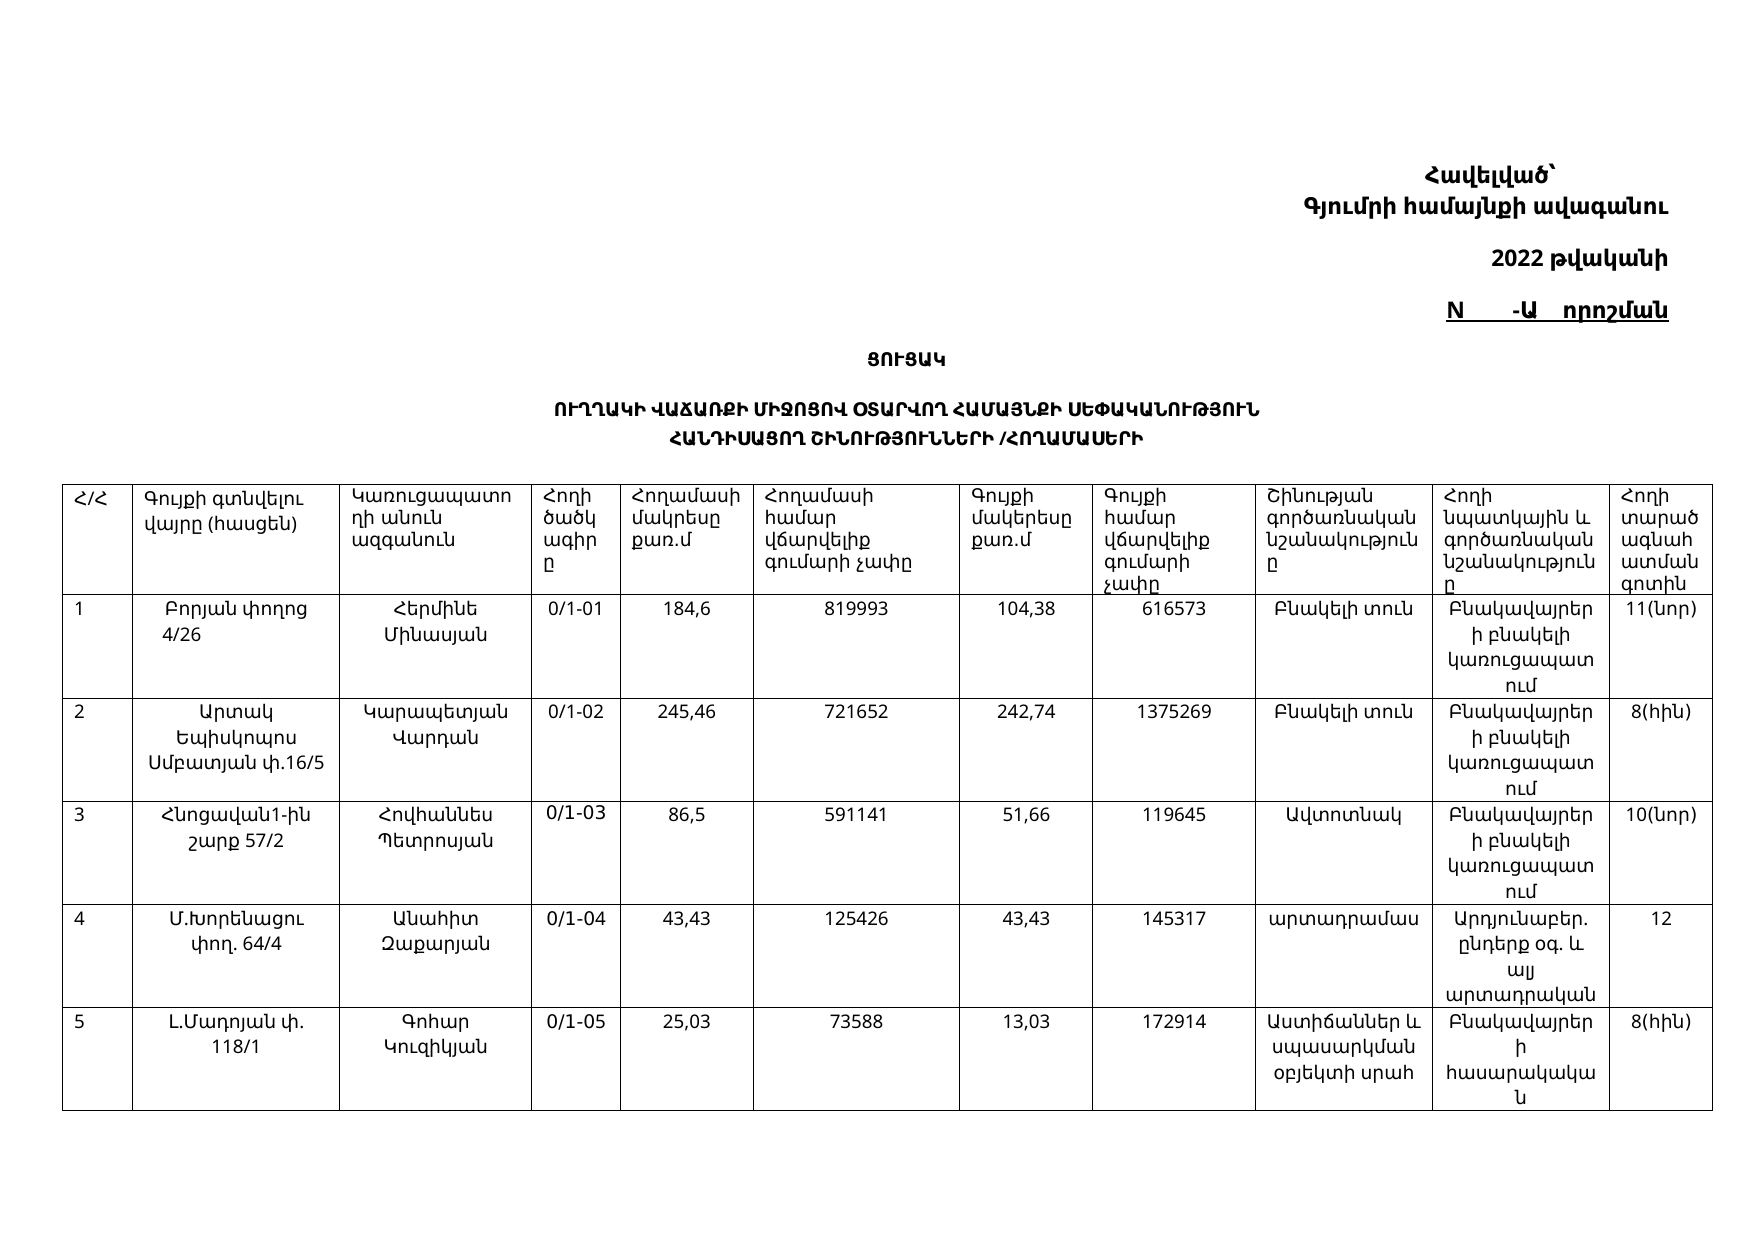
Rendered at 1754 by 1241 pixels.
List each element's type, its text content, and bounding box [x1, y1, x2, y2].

table_cell արտադրամաս [1256, 905, 1432, 1007]
table_header Հողի տարածագնահատման գոտին [1610, 485, 1712, 594]
table_cell 0/1-03 [532, 802, 620, 904]
table_header Հողի նպատկային և գործառնական նշանակությունը [1433, 485, 1609, 594]
table_cell 591141 [754, 802, 959, 904]
table_cell 0/1-02 [532, 699, 620, 801]
table_cell 4 [63, 905, 132, 1007]
table_cell Բնակավայրերի բնակելի կառուցապատում [1433, 595, 1609, 697]
table_header Հողամասի համար վճարվելիք գումարի չափը [754, 485, 959, 594]
text Գյումրի համայնքի ավագանու [74, 190, 1668, 221]
table_cell 1375269 [1093, 699, 1255, 801]
table_cell Հնոցավան1-ին շարք 57/2 [133, 802, 339, 904]
table_header Կառուցապատողի անուն ազգանուն [340, 485, 531, 594]
table_cell 245,46 [621, 699, 753, 801]
table_cell Գոհար Կուզիկյան [340, 1008, 531, 1110]
table_header Հ/Հ [63, 485, 132, 594]
text Հավելված՝ [74, 158, 1668, 190]
table_cell 145317 [1093, 905, 1255, 1007]
table_cell 1 [63, 595, 132, 697]
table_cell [1433, 1008, 1609, 1110]
table_cell Մ.Խորենացու փող. 64/4 [133, 905, 339, 1007]
table_cell 8(հին) [1610, 699, 1712, 801]
table_cell 5 [63, 1008, 132, 1110]
table_cell 242,74 [960, 699, 1092, 801]
table_cell 125426 [754, 905, 959, 1007]
table_cell 13,03 [960, 1008, 1092, 1110]
table_cell 172914 [1093, 1008, 1255, 1110]
table_cell 8(հին) [1610, 1008, 1712, 1110]
text ՑՈՒՑԱԿ [74, 346, 1739, 372]
table_header Հողի ծածկագիրը [532, 485, 620, 594]
table_cell Արդյունաբեր. ընդերք օգ. և ալյ արտադրական [1433, 905, 1609, 1007]
table_header Շինության գործառնական նշանակությունը [1256, 485, 1432, 594]
table_cell Բնակավայրերի բնակելի կառուցապատում [1433, 699, 1609, 801]
table_cell Բնակելի տուն [1256, 595, 1432, 697]
table_header Գույքի գտնվելու վայրը (հասցեն) [133, 485, 339, 594]
table_cell 119645 [1093, 802, 1255, 904]
table_cell 2 [63, 699, 132, 801]
table_cell 3 [63, 802, 132, 904]
table_cell 0/1-01 [532, 595, 620, 697]
text ՀԱՆԴԻՍԱՑՈՂ ՇԻՆՈՒԹՅՈՒՆՆԵՐԻ /ՀՈՂԱՄԱՍԵՐԻ [74, 425, 1739, 451]
text 2022 թվականի [74, 242, 1668, 273]
table_cell 819993 [754, 595, 959, 697]
table_cell Բնակելի տուն [1256, 699, 1432, 801]
table_cell Հերմինե Մինասյան [340, 595, 531, 697]
table_cell 0/1-05 [532, 1008, 620, 1110]
table_header Գույքի համար վճարվելիք գումարի չափը [1093, 485, 1255, 594]
table_cell 616573 [1093, 595, 1255, 697]
table_cell Արտակ Եպիսկոպոս Սմբատյան փ.16/5 [133, 699, 339, 801]
table_header Գույքի մակերեսը քառ.մ [960, 485, 1092, 594]
table_cell 25,03 [621, 1008, 753, 1110]
table_cell Լ.Մադոյան փ. 118/1 [133, 1008, 339, 1110]
table_cell Ավտոտնակ [1256, 802, 1432, 904]
table_cell 43,43 [621, 905, 753, 1007]
table_cell 721652 [754, 699, 959, 801]
table_cell Բորյան փողոց 4/26 [133, 595, 339, 697]
table_cell Կարապետյան Վարդան [340, 699, 531, 801]
table_header Հողամասի մակրեսը քառ.մ [621, 485, 753, 594]
table_cell 0/1-04 [532, 905, 620, 1007]
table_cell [1256, 1008, 1432, 1110]
table_cell 86,5 [621, 802, 753, 904]
table_cell 184,6 [621, 595, 753, 697]
table_cell 73588 [754, 1008, 959, 1110]
table_cell 43,43 [960, 905, 1092, 1007]
table_cell 104,38 [960, 595, 1092, 697]
table_cell 12 [1610, 905, 1712, 1007]
table_cell 51,66 [960, 802, 1092, 904]
table_cell Անահիտ Զաքարյան [340, 905, 531, 1007]
table_cell 10(նոր) [1610, 802, 1712, 904]
table_cell Հովհաննես Պետրոսյան [340, 802, 531, 904]
text N -Ա որոշման [74, 294, 1668, 325]
table_cell 11(նոր) [1610, 595, 1712, 697]
text ՈՒՂՂԱԿԻ ՎԱՃԱՌՔԻ ՄԻՋՈՑՈՎ ՕՏԱՐՎՈՂ ՀԱՄԱՅՆՔԻ ՍԵՓԱԿԱՆՈՒԹՅՈՒՆ [74, 396, 1739, 422]
table_cell Բնակավայրերի բնակելի կառուցապատում [1433, 802, 1609, 904]
